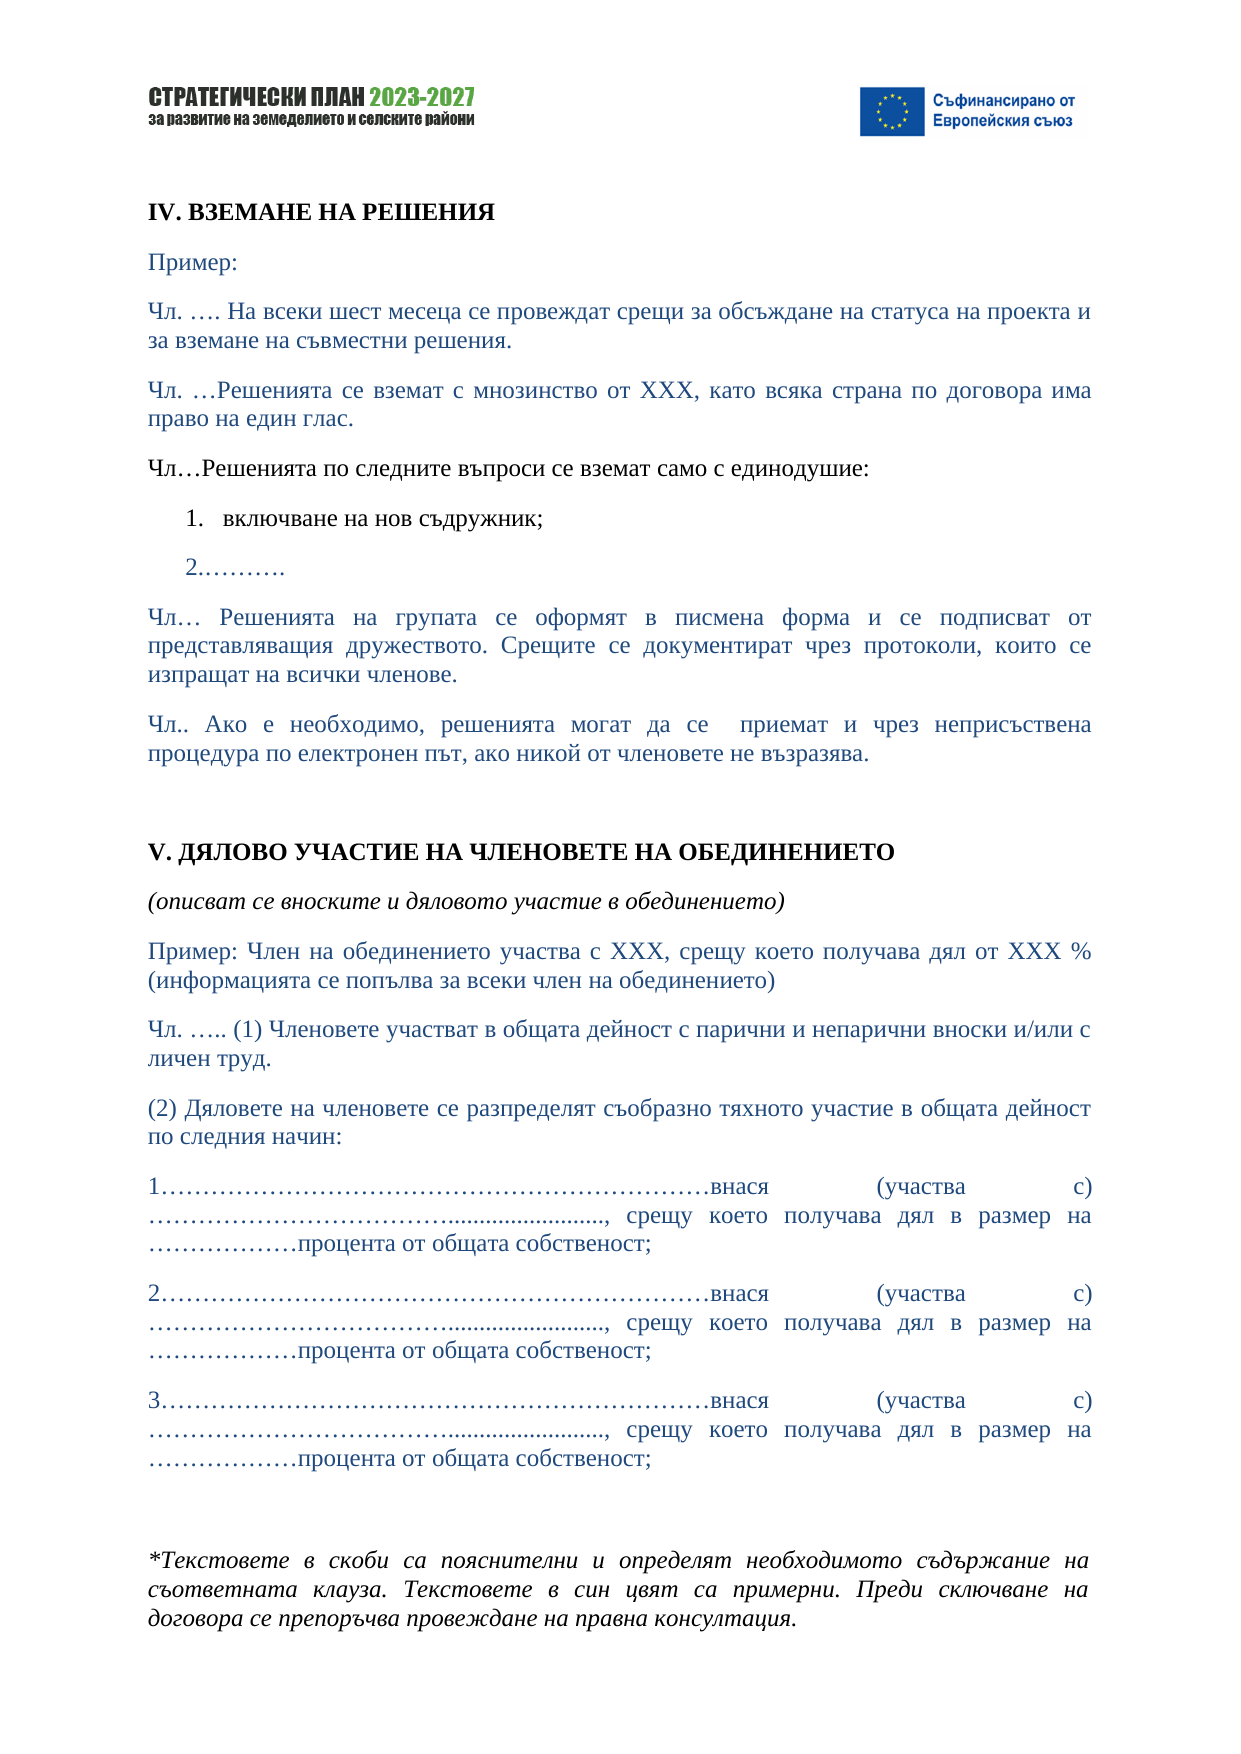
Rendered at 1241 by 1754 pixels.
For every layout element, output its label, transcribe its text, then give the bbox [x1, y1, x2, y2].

text 2…………………………………………………………внася (участва с) ………………………………........................., срещу което получава дял в размер на ………………процента от общата собственост; [148, 1278, 1093, 1364]
picture [857, 85, 1089, 139]
text Чл… Решенията на групата се оформят в писмена форма и се подписват от представляващия дружеството. Срещите се документират чрез протоколи, които се изпращат на всички членове. [148, 602, 1093, 688]
text Чл. …. На всеки шест месеца се провеждат срещи за обсъждане на статуса на проекта и за вземане на съвместни решения. [148, 296, 1093, 354]
text Пример: [148, 247, 1093, 276]
text Чл…Решенията по следните въпроси се вземат само с единодушие: [148, 453, 1093, 482]
text V. ДЯЛОВО УЧАСТИЕ НА ЧЛЕНОВЕТЕ НА ОБЕДИНЕНИЕТО [148, 837, 1093, 866]
text IV. ВЗЕМАНЕ НА РЕШЕНИЯ [148, 197, 1093, 226]
text Чл. …Решенията се вземат с мнозинство от ХХХ, като всяка страна по договора има право на един глас. [148, 375, 1093, 432]
text 1…………………………………………………………внася (участва с) ………………………………........................., срещу което получава дял в размер на ………………процента от общата собственост; [148, 1171, 1093, 1257]
text Чл.. Ако е необходимо, решенията могат да се приемат и чрез неприсъствена процедура по електронен път, ако никой от членовете не възразява. [148, 709, 1093, 766]
text Пример: Член на обединението участва с ХХХ, срещу което получава дял от ХХХ % (информацията се попълва за всеки член на обединението) [148, 936, 1093, 993]
list включване на нов съдружник; [185, 503, 1093, 531]
picture [147, 73, 475, 139]
text 2.………. [148, 552, 1093, 581]
text Чл. ….. (1) Членовете участват в общата дейност с парични и непарични вноски и/или с личен труд. [148, 1014, 1093, 1072]
text (2) Дяловете на членовете се разпределят съобразно тяхното участие в общата дейност по следния начин: [148, 1093, 1093, 1150]
text 3…………………………………………………………внася (участва с) ………………………………........................., срещу което получава дял в размер на ………………процента от общата собственост; [148, 1385, 1093, 1471]
text (описват се вноските и дяловото участие в обединението) [148, 886, 1093, 915]
